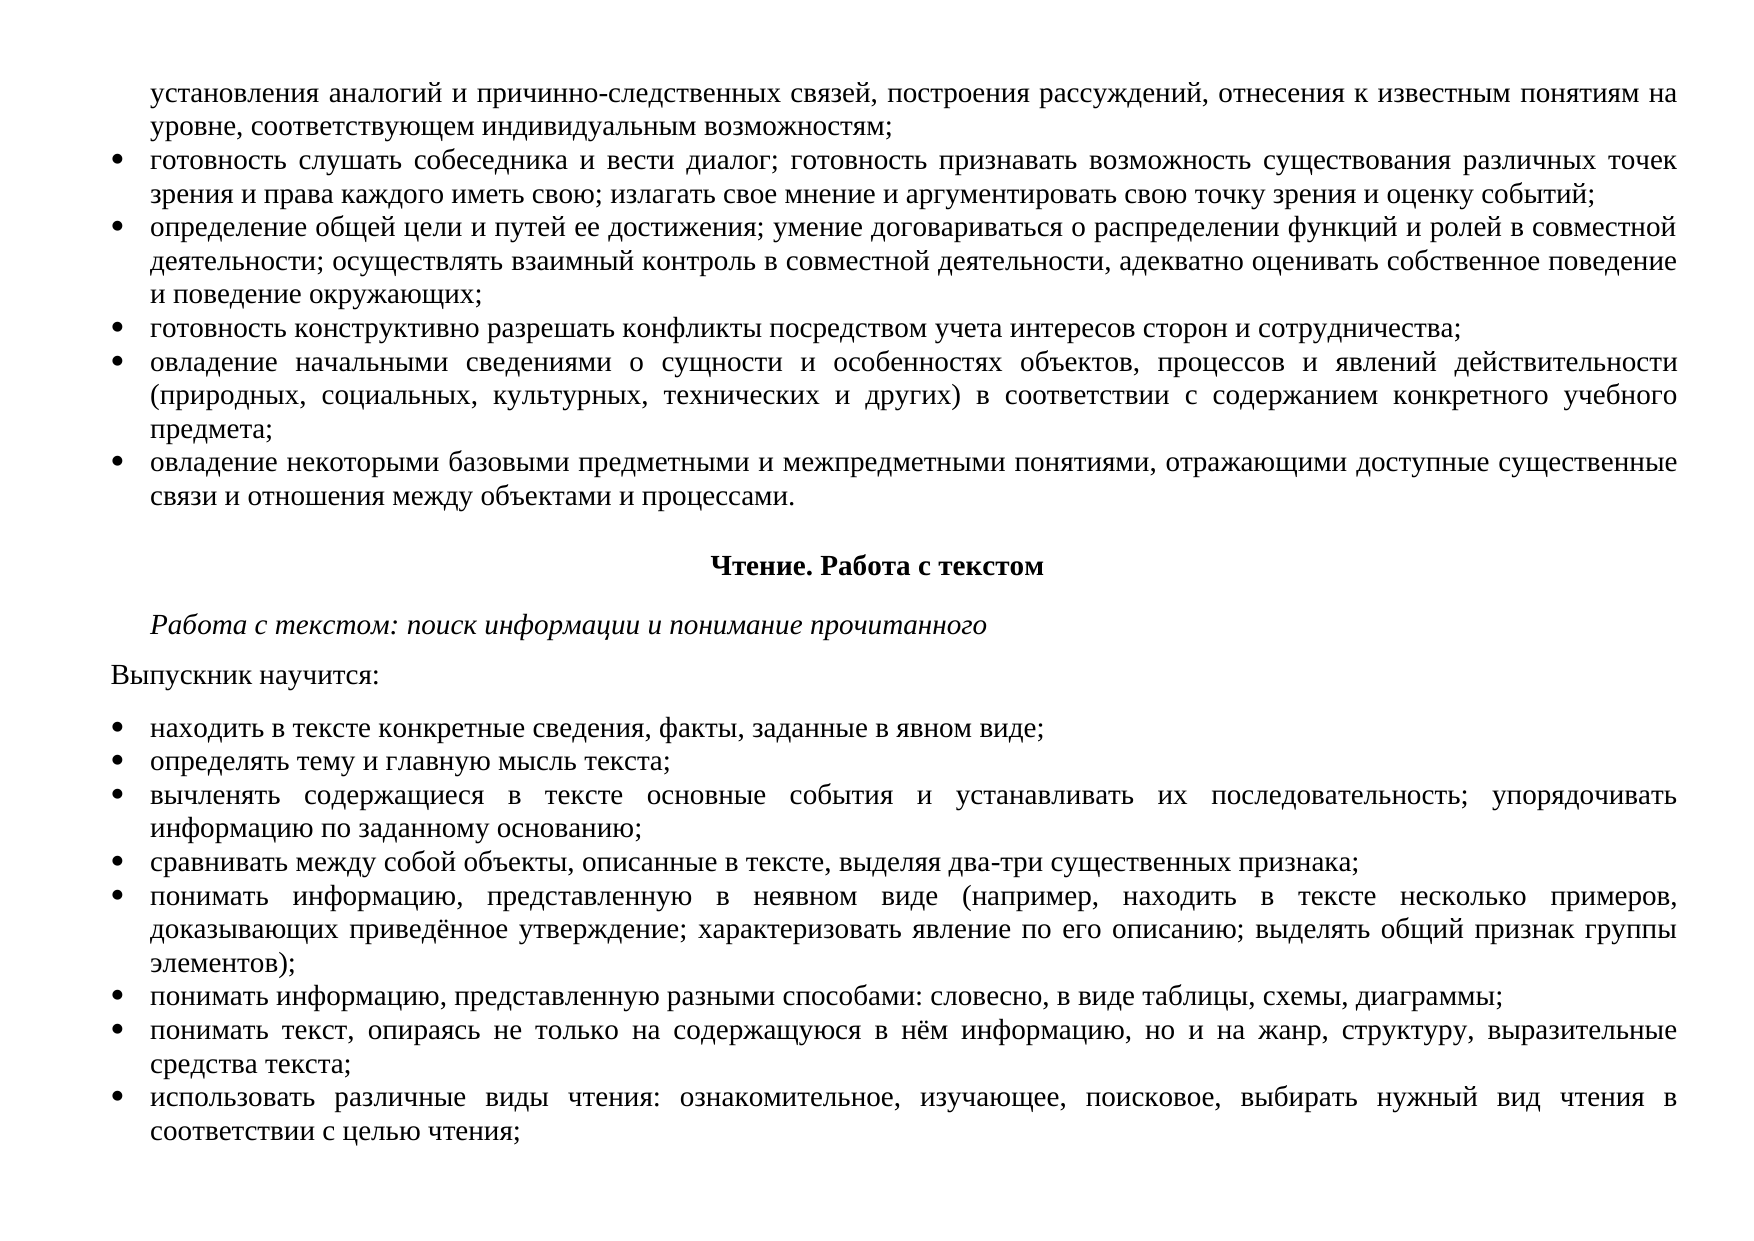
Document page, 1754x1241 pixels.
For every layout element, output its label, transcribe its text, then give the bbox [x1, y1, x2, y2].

list понимать текст, опираясь не только на содержащуюся в нём информацию, но и на жанр, структуру, выразительные средства текста; [112, 1012, 1679, 1079]
list понимать информацию, представленную разными способами: словесно, в виде таблицы, схемы, диаграммы; [112, 978, 1679, 1012]
list определение общей цели и путей ее достижения; умение договариваться о распределении функций и ролей в совместной деятельности; осуществлять взаимный контроль в совместной деятельности, адекватно оценивать собственное поведение и поведение окружающих; [112, 209, 1679, 310]
list готовность конструктивно разрешать конфликты посредством учета интересов сторон и сотрудничества; [112, 310, 1679, 344]
text Работа с текстом: поиск информации и понимание прочитанного [150, 607, 1679, 641]
list овладение начальными сведениями о сущности и особенностях объектов, процессов и явлений действительности (природных, социальных, культурных, технических и других) в соответствии с содержанием конкретного учебного предмета; [112, 344, 1679, 444]
list понимать информацию, представленную в неявном виде (например, находить в тексте несколько примеров, доказывающих приведённое утверждение; характеризовать явление по его описанию; выделять общий признак группы элементов); [112, 878, 1679, 978]
list сравнивать между собой объекты, описанные в тексте, выделяя два-три существенных признака; [112, 844, 1679, 878]
list овладение некоторыми базовыми предметными и межпредметными понятиями, отражающими доступные существенные связи и отношения между объектами и процессами. [112, 444, 1679, 512]
list находить в тексте конкретные сведения, факты, заданные в явном виде; [112, 710, 1679, 743]
text Чтение. Работа с текстом [76, 548, 1679, 582]
text Выпускник научится: [75, 667, 1679, 689]
list вычленять содержащиеся в тексте основные события и устанавливать их последовательность; упорядочивать информацию по заданному основанию; [112, 777, 1679, 844]
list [112, 75, 1679, 142]
list использовать различные виды чтения: ознакомительное, изучающее, поисковое, выбирать нужный вид чтения в соответствии с целью чтения; [112, 1079, 1679, 1147]
list определять тему и главную мысль текста; [112, 743, 1679, 777]
list готовность слушать собеседника и вести диалог; готовность признавать возможность существования различных точек зрения и права каждого иметь свою; излагать свое мнение и аргументировать свою точку зрения и оценку событий; [112, 142, 1679, 209]
